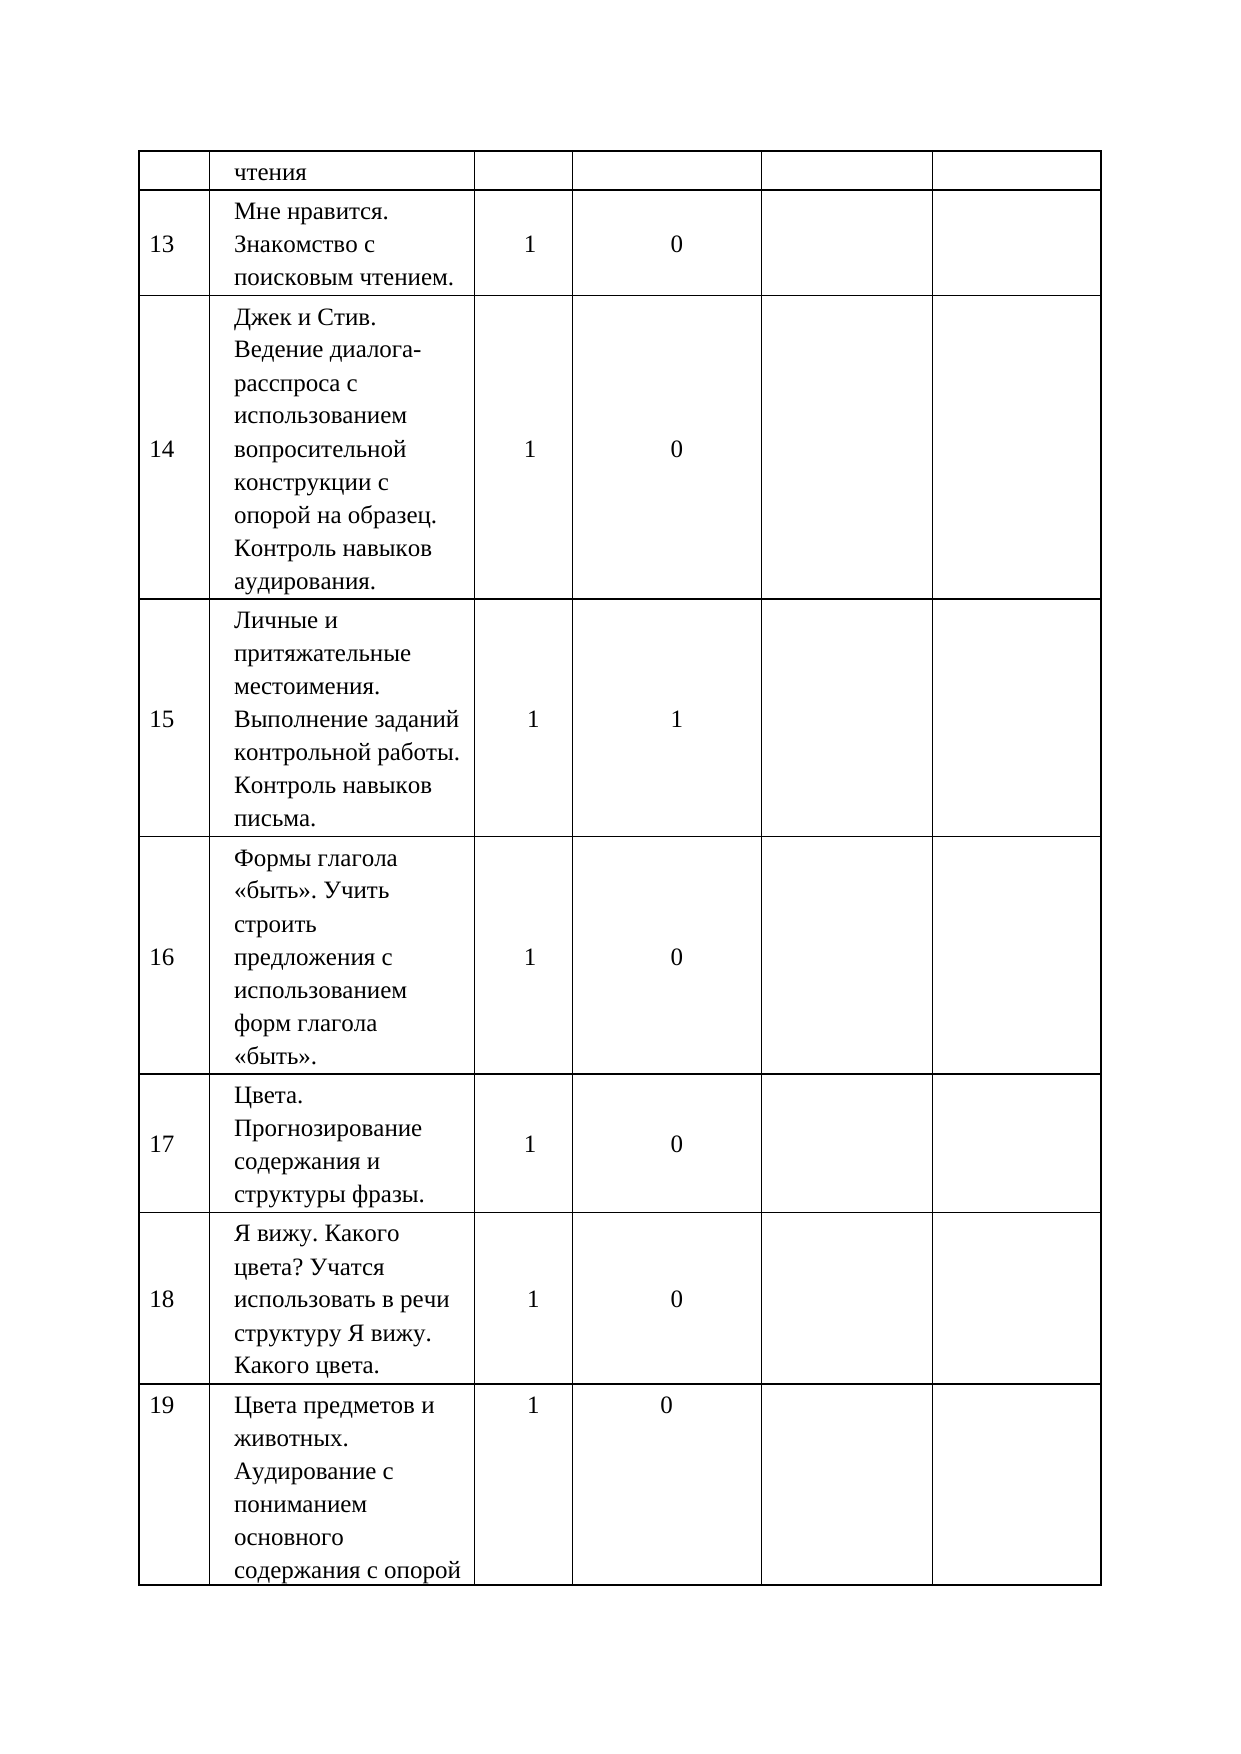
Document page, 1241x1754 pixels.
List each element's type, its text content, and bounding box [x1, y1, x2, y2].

table_cell 14 [140, 296, 209, 598]
table_cell 1 [475, 1075, 572, 1212]
table_cell Цвета. Прогнозирование содержания и структуры фразы. [210, 1075, 474, 1212]
table_cell [762, 1385, 932, 1584]
table_cell [933, 1385, 1100, 1584]
table_cell Формы глагола «быть». Учить строить предложения с использованием форм глагола «быть». [210, 837, 474, 1073]
table_cell [762, 1075, 932, 1212]
table_cell [933, 600, 1100, 836]
table_cell [933, 837, 1100, 1073]
table_cell [762, 191, 932, 295]
table_cell 1 [475, 1213, 572, 1383]
table_cell [933, 191, 1100, 295]
table_cell 1 [475, 296, 572, 598]
table_cell [762, 296, 932, 598]
table_cell [762, 837, 932, 1073]
table_cell 12 [140, 152, 209, 189]
table_cell 0 [573, 296, 761, 598]
table_cell 1 [475, 837, 572, 1073]
table_cell 0 [573, 837, 761, 1073]
table_cell 0 [573, 1385, 761, 1584]
table_cell [762, 600, 932, 836]
table_cell Джек и Стив. Ведение диалога-расспроса с использованием вопросительной конструкции c опорой на образец. Контроль навыков аудирования. [210, 296, 474, 598]
table_cell [762, 1213, 932, 1383]
table_cell 16 [140, 837, 209, 1073]
table_cell 1 [475, 600, 572, 836]
table_cell 19 [140, 1385, 209, 1584]
table_cell 0 [573, 191, 761, 295]
table_cell 17 [140, 1075, 209, 1212]
table_cell 0 [573, 1213, 761, 1383]
table_cell [933, 1075, 1100, 1212]
table_cell Я вижу. Какого цвета? Учатся использовать в речи структуру Я вижу. Какого цвета. [210, 1213, 474, 1383]
table_cell [933, 1213, 1100, 1383]
table_cell 1 [475, 152, 572, 189]
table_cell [210, 1385, 474, 1584]
table_cell 18 [140, 1213, 209, 1383]
table_cell Личные и притяжательные местоимения. Выполнение заданий контрольной работы. Контроль навыков письма. [210, 600, 474, 836]
table_cell [933, 296, 1100, 598]
table_cell 1 [475, 1385, 572, 1584]
table_cell 0 [573, 1075, 761, 1212]
table_cell 13 [140, 191, 209, 295]
table_cell 1 [573, 600, 761, 836]
table_cell [933, 152, 1100, 189]
table_cell 1 [475, 191, 572, 295]
table_cell Мне нравится. Знакомство с поисковым чтением. [210, 191, 474, 295]
table_cell 15 [140, 600, 209, 836]
table_cell 0 [573, 152, 761, 189]
table_cell [762, 152, 932, 189]
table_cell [210, 152, 474, 189]
